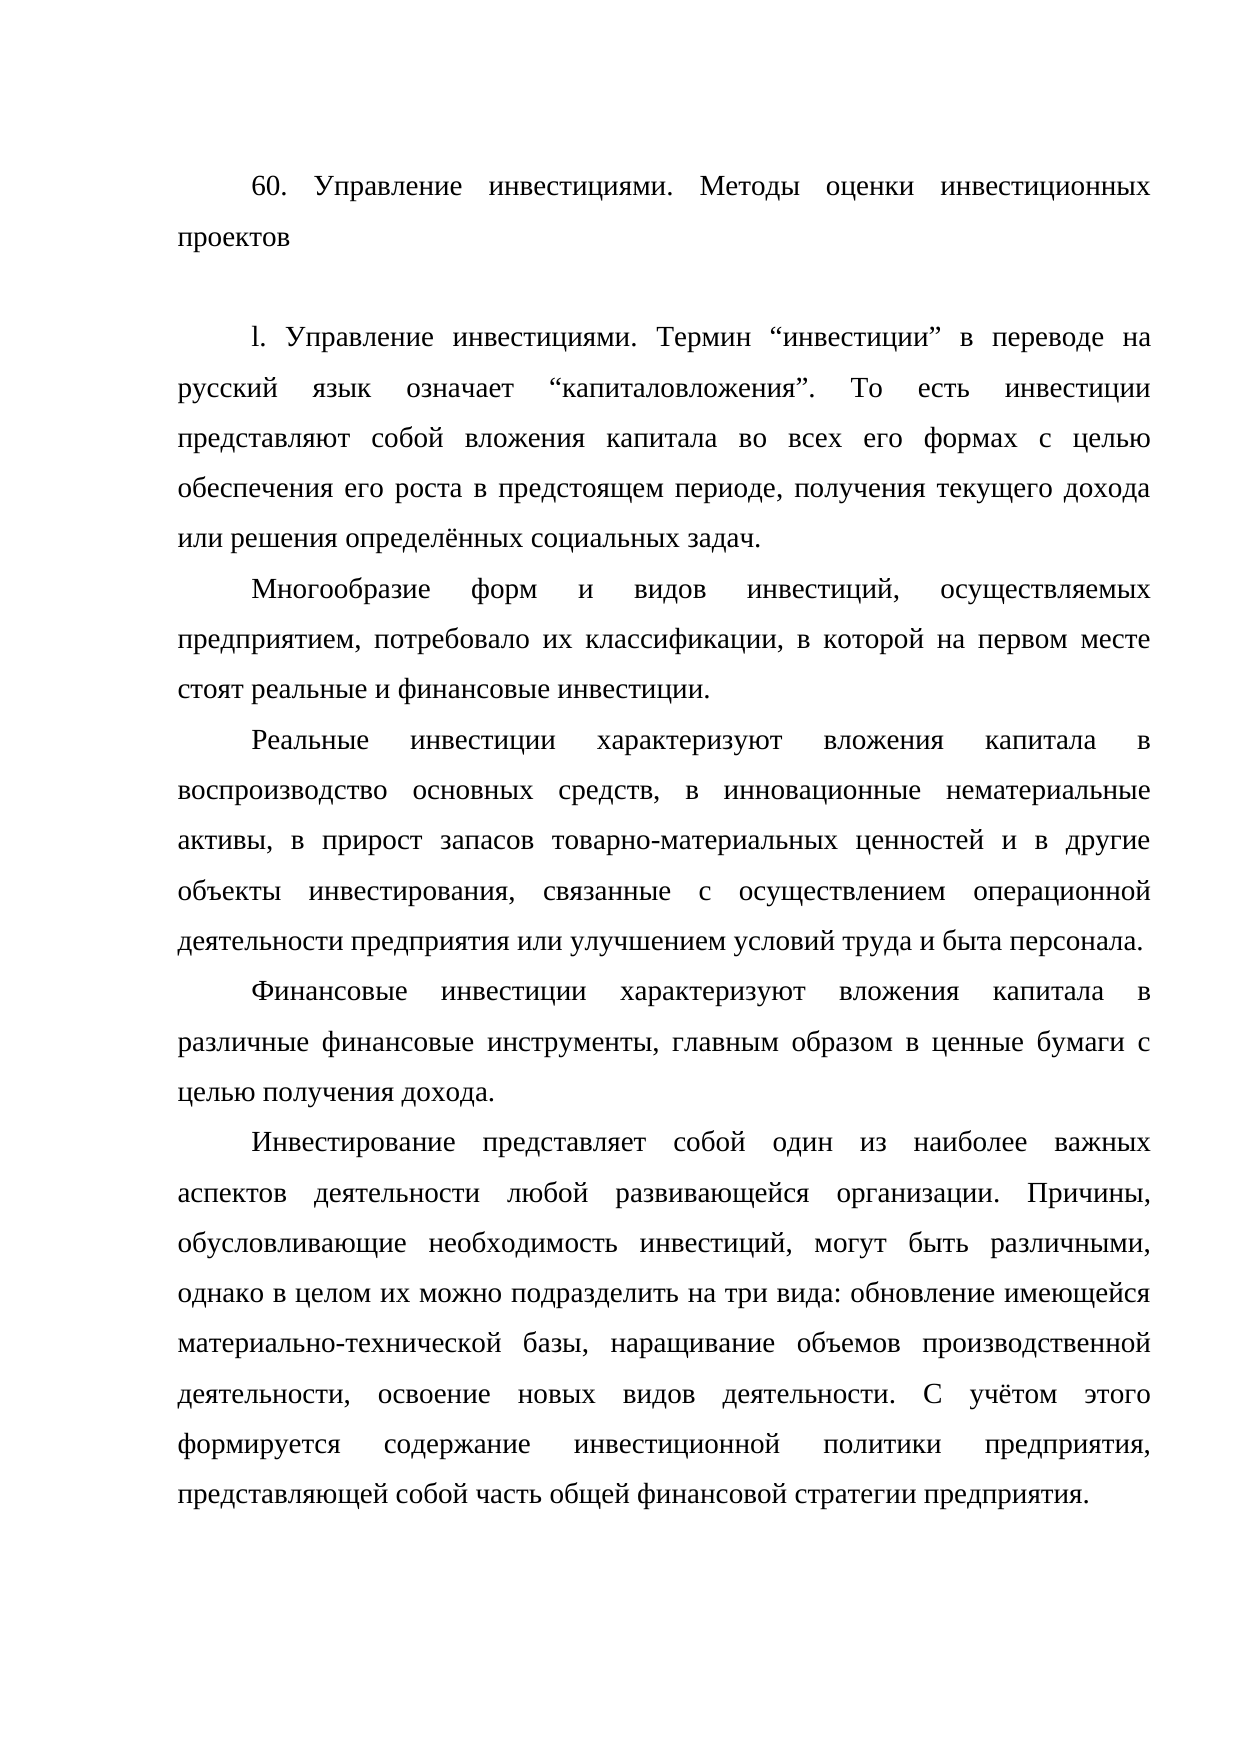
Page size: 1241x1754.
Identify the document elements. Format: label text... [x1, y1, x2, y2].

text Финансовые инвестиции характеризуют вложения капитала в различные финансовые инструменты, главным образом в ценные бумаги с целью получения дохода. [177, 973, 1152, 1108]
text Инвестирование представляет собой один из наиболее важных аспектов деятельности любой развивающейся организации. Причины, обусловливающие необходимость инвестиций, могут быть различными, однако в целом их можно подразделить на три вида: обновление имеющейся материально-технической базы, наращивание объемов производственной деятельности, освоение новых видов деятельности. С учётом этого формируется содержание инвестиционной политики предприятия, представляющей собой часть общей финансовой стратегии предприятия. [177, 1124, 1152, 1510]
text Многообразие форм и видов инвестиций, осуществляемых предприятием, потребовало их классификации, в которой на первом месте стоят реальные и финансовые инвестиции. [177, 571, 1152, 705]
text Реальные инвестиции характеризуют вложения капитала в воспроизводство основных средств, в инновационные нематериальные активы, в прирост запасов товарно-материальных ценностей и в другие объекты инвестирования, связанные с осуществлением операционной деятельности предприятия или улучшением условий труда и быта персонала. [177, 722, 1152, 957]
text 60. Управление инвестициями. Методы оценки инвестиционных проектов [177, 168, 1152, 252]
text l. Управление инвестициями. Термин “инвестиции” в переводе на русский язык означает “капиталовложения”. То есть инвестиции представляют собой вложения капитала во всех его формах с целью обеспечения его роста в предстоящем периоде, получения текущего дохода или решения определённых социальных задач. [177, 319, 1152, 554]
